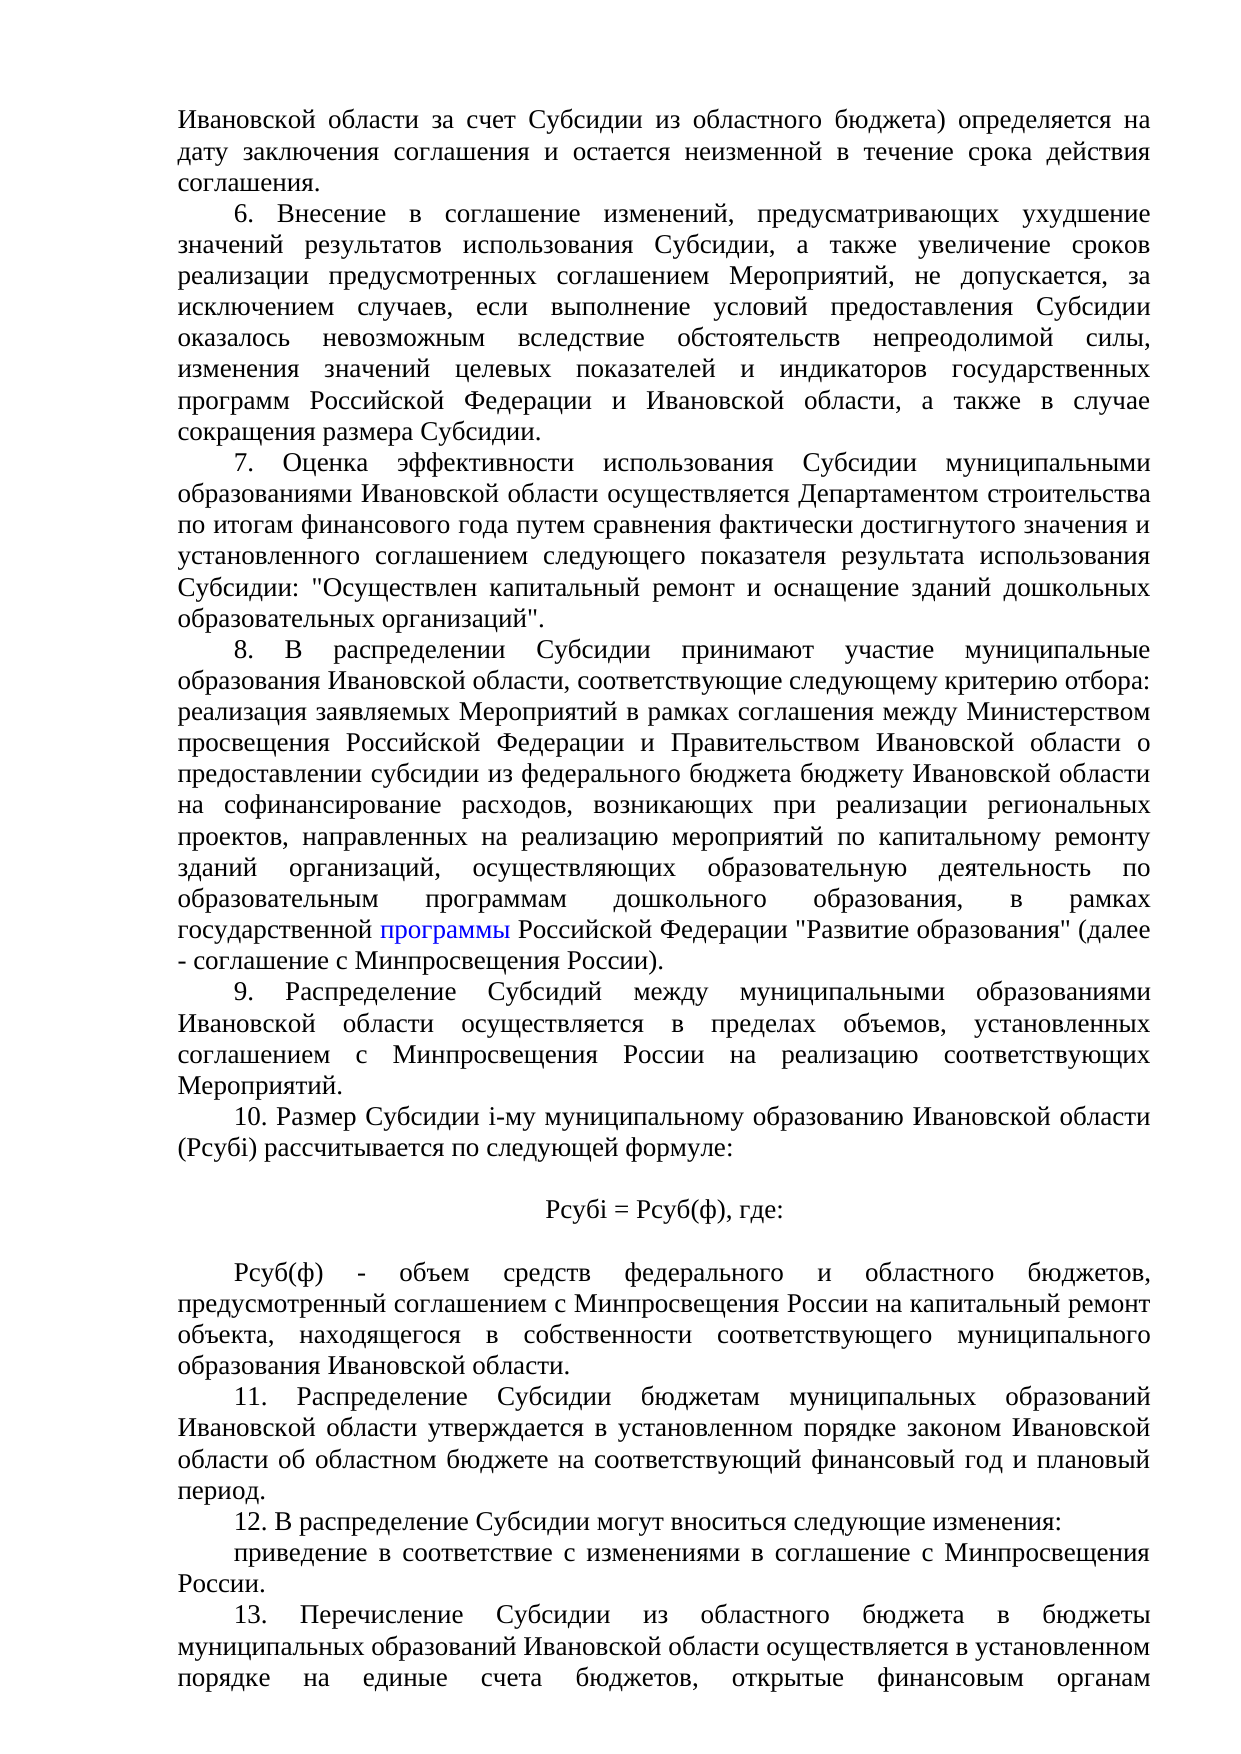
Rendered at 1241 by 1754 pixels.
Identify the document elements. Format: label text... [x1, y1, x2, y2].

text Рсубi = Рсуб(ф), где: [177, 1193, 1152, 1225]
text 8. В распределении Субсидии принимают участие муниципальные образования Ивановской области, соответствующие следующему критерию отбора: реализация заявляемых Мероприятий в рамках соглашения между Министерством просвещения Российской Федерации и Правительством Ивановской области о предоставлении субсидии из федерального бюджета бюджету Ивановской области на софинансирование расходов, возникающих при реализации региональных проектов, направленных на реализацию мероприятий по капитальному ремонту зданий организаций, осуществляющих образовательную деятельность по образовательным программам дошкольного образования, в рамках государственной программы Российской Федерации "Развитие образования" (далее - соглашение с Минпросвещения России). [177, 633, 1152, 976]
text 12. В распределение Субсидии могут вноситься следующие изменения: [177, 1505, 1152, 1536]
text приведение в соответствие с изменениями в соглашение с Минпросвещения России. [177, 1536, 1152, 1598]
text 11. Распределение Субсидии бюджетам муниципальных образований Ивановской области утверждается в установленном порядке законом Ивановской области об областном бюджете на соответствующий финансовый год и плановый период. [177, 1380, 1152, 1505]
text Рсуб(ф) - объем средств федерального и областного бюджетов, предусмотренный соглашением с Минпросвещения России на капитальный ремонт объекта, находящегося в собственности соответствующего муниципального образования Ивановской области. [177, 1256, 1152, 1380]
text 6. Внесение в соглашение изменений, предусматривающих ухудшение значений результатов использования Субсидии, а также увеличение сроков реализации предусмотренных соглашением Мероприятий, не допускается, за исключением случаев, если выполнение условий предоставления Субсидии оказалось невозможным вследствие обстоятельств непреодолимой силы, изменения значений целевых показателей и индикаторов государственных программ Российской Федерации и Ивановской области, а также в случае сокращения размера Субсидии. [177, 197, 1152, 446]
text 9. Распределение Субсидий между муниципальными образованиями Ивановской области осуществляется в пределах объемов, установленных соглашением с Минпросвещения России на реализацию соответствующих Мероприятий. [177, 976, 1152, 1100]
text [177, 1598, 1152, 1692]
text 7. Оценка эффективности использования Субсидии муниципальными образованиями Ивановской области осуществляется Департаментом строительства по итогам финансового года путем сравнения фактически достигнутого значения и установленного соглашением следующего показателя результата использования Субсидии: "Осуществлен капитальный ремонт и оснащение зданий дошкольных образовательных организаций". [177, 446, 1152, 633]
text 10. Размер Субсидии i-му муниципальному образованию Ивановской области (Рсубi) рассчитывается по следующей формуле: [177, 1100, 1152, 1162]
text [177, 103, 1152, 197]
